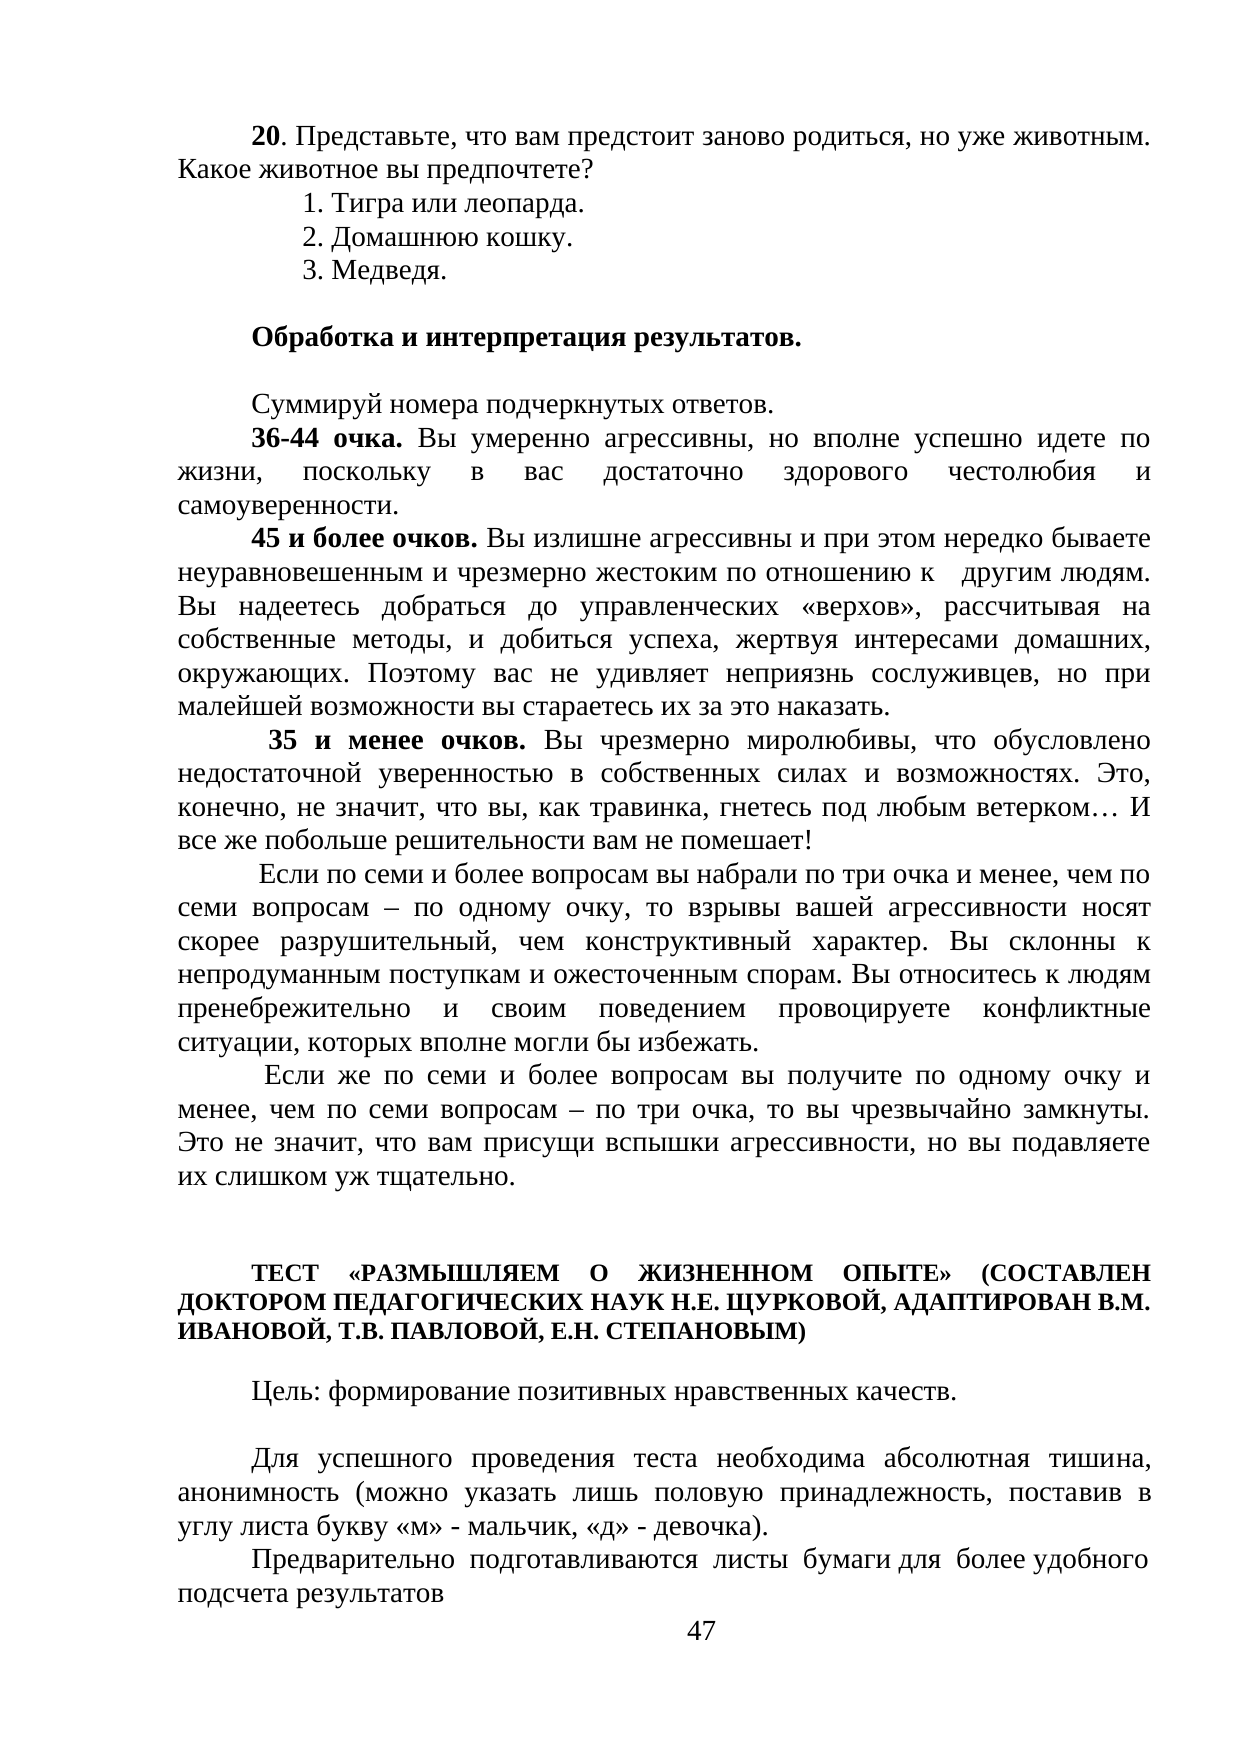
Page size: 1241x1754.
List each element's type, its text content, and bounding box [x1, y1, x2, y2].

text Если по семи и более вопросам вы набрали по три очка и менее, чем по семи вопросам – по одному очку, то взрывы вашей агрессивности носят скорее разрушительный, чем конструктивный характер. Вы склонны к непродуманным поступкам и ожесточенным спорам. Вы относитесь к людям пренебрежительно и своим поведением провоцируете конфликтные ситуации, которых вполне могли бы избежать. [177, 856, 1152, 1057]
text 20. Представьте, что вам предстоит заново родиться, но уже животным. Какое животное вы предпочтете? [177, 118, 1152, 185]
text 36-44 очка. Вы умеренно агрессивны, но вполне успешно идете по жизни, поскольку в вас достаточно здорового честолюбия и самоуверенности. [177, 420, 1152, 521]
text 1. Тигра или леопарда. [177, 185, 1152, 219]
text 45 и более очков. Вы излишне агрессивны и при этом нередко бываете неуравновешенным и чрезмерно жестоким по отношению к другим людям. Вы надеетесь добраться до управленческих «верхов», рассчитывая на собственные методы, и добиться успеха, жертвуя интересами домашних, окружающих. Поэтому вас не удивляет неприязнь сослуживцев, но при малейшей возможности вы стараетесь их за это наказать. [177, 521, 1152, 722]
text Предварительно подготавливаются листы бумаги для более удобного подсчета результатов [177, 1541, 1152, 1608]
text 3. Медведя. [177, 252, 1152, 286]
text Цель: формирование позитивных нравственных качеств. [177, 1373, 1152, 1407]
text ТЕСТ «РАЗМЫШЛЯЕМ О ЖИЗНЕННОМ ОПЫТЕ» (СОСТАВЛЕН ДОКТОРОМ ПЕДАГОГИЧЕСКИХ НАУК Н.Е. ЩУРКОВОЙ, АДАПТИРОВАН В.М. ИВАНОВОЙ, Т.В. ПАВЛОВОЙ, Е.Н. СТЕПАНОВЫМ) [177, 1258, 1152, 1345]
text Обработка и интерпретация результатов. [177, 319, 1152, 353]
text Суммируй номера подчеркнутых ответов. [177, 386, 1152, 420]
text Для успешного проведения теста необходима абсолютная тишина, анонимность (можно указать лишь половую принадлежность, поставив в углу листа букву «м» - мальчик, «д» - девочка). [177, 1441, 1152, 1541]
text 35 и менее очков. Вы чрезмерно миролюбивы, что обусловлено недостаточной уверенностью в собственных силах и возможностях. Это, конечно, не значит, что вы, как травинка, гнетесь под любым ветерком… И все же побольше решительности вам не помешает! [177, 722, 1152, 856]
text Если же по семи и более вопросам вы получите по одному очку и менее, чем по семи вопросам – по три очка, то вы чрезвычайно замкнуты. Это не значит, что вам присущи вспышки агрессивности, но вы подавляете их слишком уж тщательно. [177, 1057, 1152, 1191]
text 2. Домашнюю кошку. [177, 219, 1152, 252]
